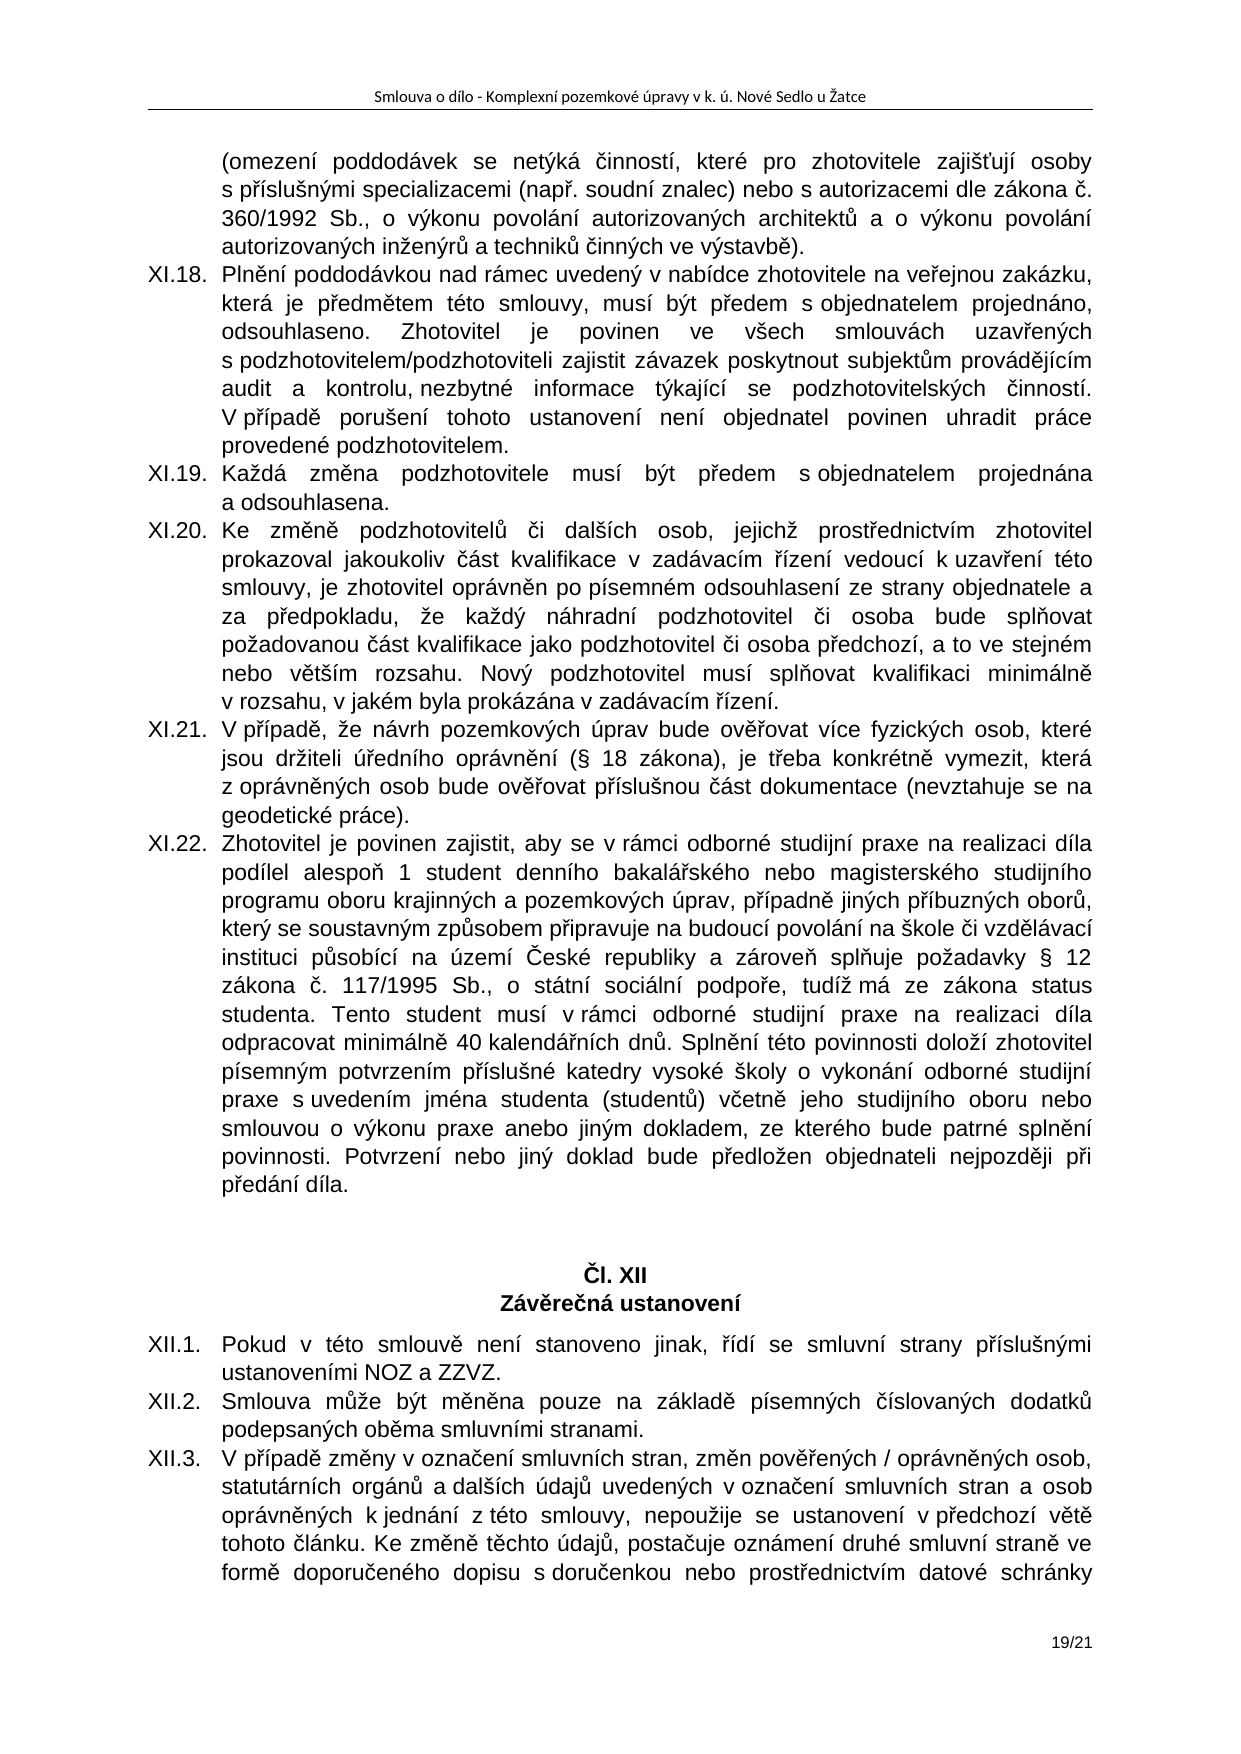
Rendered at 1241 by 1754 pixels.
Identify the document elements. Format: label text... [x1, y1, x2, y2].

list V případě, že návrh pozemkových úprav bude ověřovat více fyzických osob, které jsou držiteli úředního oprávnění (§ 18 zákona), je třeba konkrétně vymezit, která z oprávněných osob bude ověřovat příslušnou část dokumentace (nevztahuje se na geodetické práce). [148, 716, 1093, 828]
list Každá změna podzhotovitele musí být předem s objednatelem projednána a odsouhlasena. [148, 460, 1093, 515]
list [148, 148, 1093, 259]
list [148, 1445, 1093, 1585]
list Pokud v této smlouvě není stanoveno jinak, řídí se smluvní strany příslušnými ustanoveními NOZ a ZZVZ. [148, 1331, 1093, 1386]
text Závěrečná ustanovení [148, 1262, 1093, 1316]
list Plnění poddodávkou nad rámec uvedený v nabídce zhotovitele na veřejnou zakázku, která je předmětem této smlouvy, musí být předem s objednatelem projednáno, odsouhlaseno. Zhotovitel je povinen ve všech smlouvách uzavřených s podzhotovitelem/podzhotoviteli zajistit závazek poskytnout subjektům provádějícím audit a kontrolu, nezbytné informace týkající se podzhotovitelských činností. V případě porušení tohoto ustanovení není objednatel povinen uhradit práce provedené podzhotovitelem. [148, 261, 1093, 458]
list Ke změně podzhotovitelů či dalších osob, jejichž prostřednictvím zhotovitel prokazoval jakoukoliv část kvalifikace v zadávacím řízení vedoucí k uzavření této smlouvy, je zhotovitel oprávněn po písemném odsouhlasení ze strany objednatele a za předpokladu, že každý náhradní podzhotovitel či osoba bude splňovat požadovanou část kvalifikace jako podzhotovitel či osoba předchozí, a to ve stejném nebo větším rozsahu. Nový podzhotovitel musí splňovat kvalifikaci minimálně v rozsahu, v jakém byla prokázána v zadávacím řízení. [148, 517, 1093, 714]
list Zhotovitel je povinen zajistit, aby se v rámci odborné studijní praxe na realizaci díla podílel alespoň 1 student denního bakalářského nebo magisterského studijního programu oboru krajinných a pozemkových úprav, případně jiných příbuzných oborů, který se soustavným způsobem připravuje na budoucí povolání na škole či vzdělávací instituci působící na území České republiky a zároveň splňuje požadavky § 12 zákona č. 117/1995 Sb., o státní sociální podpoře, tudíž má ze zákona status studenta. Tento student musí v rámci odborné studijní praxe na realizaci díla odpracovat minimálně 40 kalendářních dnů. Splnění této povinnosti doloží zhotovitel písemným potvrzením příslušné katedry vysoké školy o vykonání odborné studijní praxe s uvedením jména studenta (studentů) včetně jeho studijního oboru nebo smlouvou o výkonu praxe anebo jiným dokladem, ze kterého bude patrné splnění povinnosti. Potvrzení nebo jiný doklad bude předložen objednateli nejpozději při předání díla. [148, 830, 1093, 1198]
list Smlouva může být měněna pouze na základě písemných číslovaných dodatků podepsaných oběma smluvními stranami. [148, 1388, 1093, 1443]
